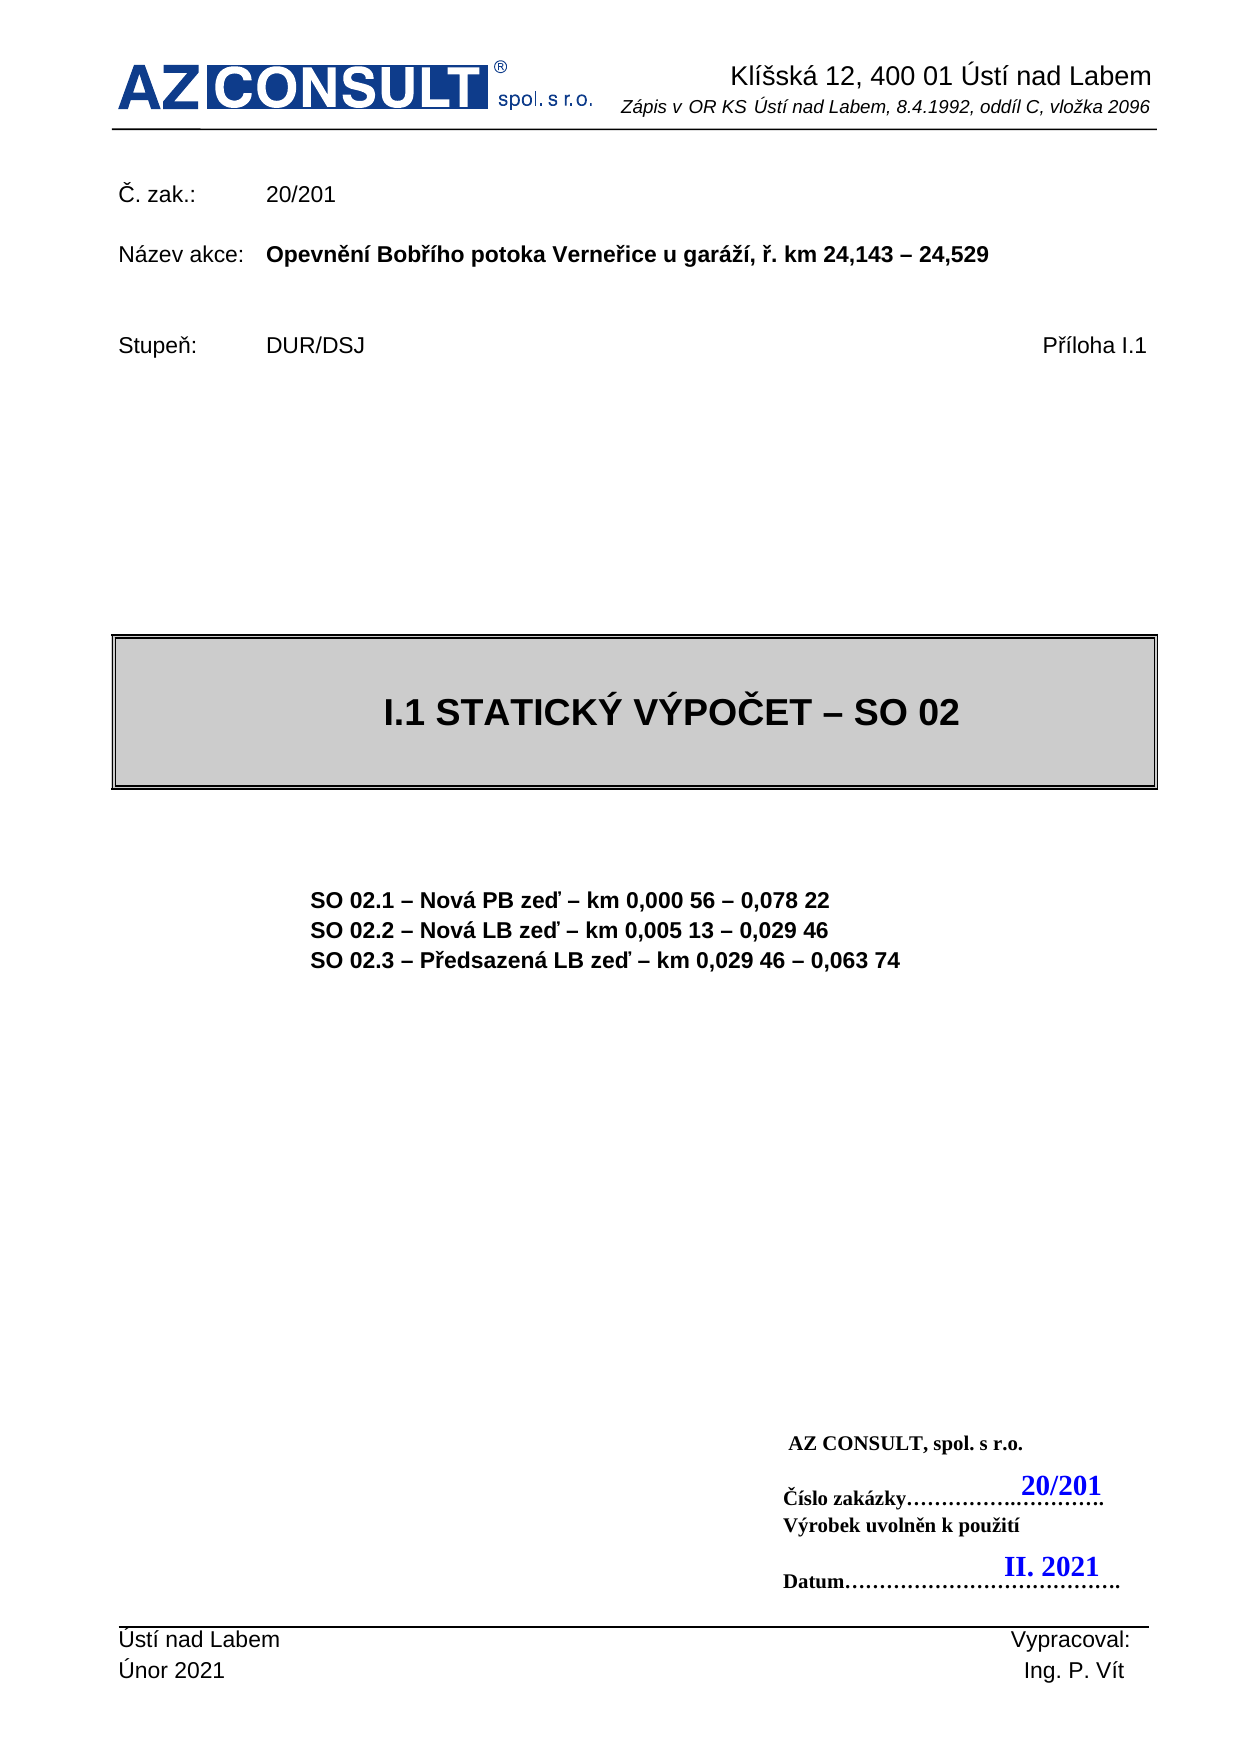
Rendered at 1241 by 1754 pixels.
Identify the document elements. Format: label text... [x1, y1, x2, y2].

text SO 02.2 – Nová LB zeď – km 0,005 13 – 0,029 46 [118, 917, 1152, 943]
text Název akce: Opevnění Bobřího potoka Verneřice u garáží, ř. km 24,143 – 24,529 [118, 241, 1152, 268]
text SO 02.3 – Předsazená LB zeď – km 0,029 46 – 0,063 74 [118, 947, 1152, 974]
subtitle Datum…………………………………. [783, 1569, 1152, 1593]
text SO 02.1 – Nová PB zeď – km 0,000 56 – 0,078 22 [118, 887, 1152, 913]
text Ústí nad Labem Vypracoval: [118, 1626, 1152, 1653]
title I.1 Statický výpočet – SO 02 [116, 683, 1154, 733]
text Stupeň: DUR/DSJ Příloha I.1 [118, 332, 1152, 358]
subtitle Výrobek uvolněn k použití [783, 1513, 1152, 1537]
text Únor 2021 Ing. P. Vít [118, 1657, 1152, 1683]
subtitle AZ CONSULT, spol. s r.o. [783, 1431, 1152, 1455]
text Č. zak.: 20/201 [118, 181, 1152, 207]
subtitle Číslo zakázky…………….…………. [783, 1486, 1152, 1510]
